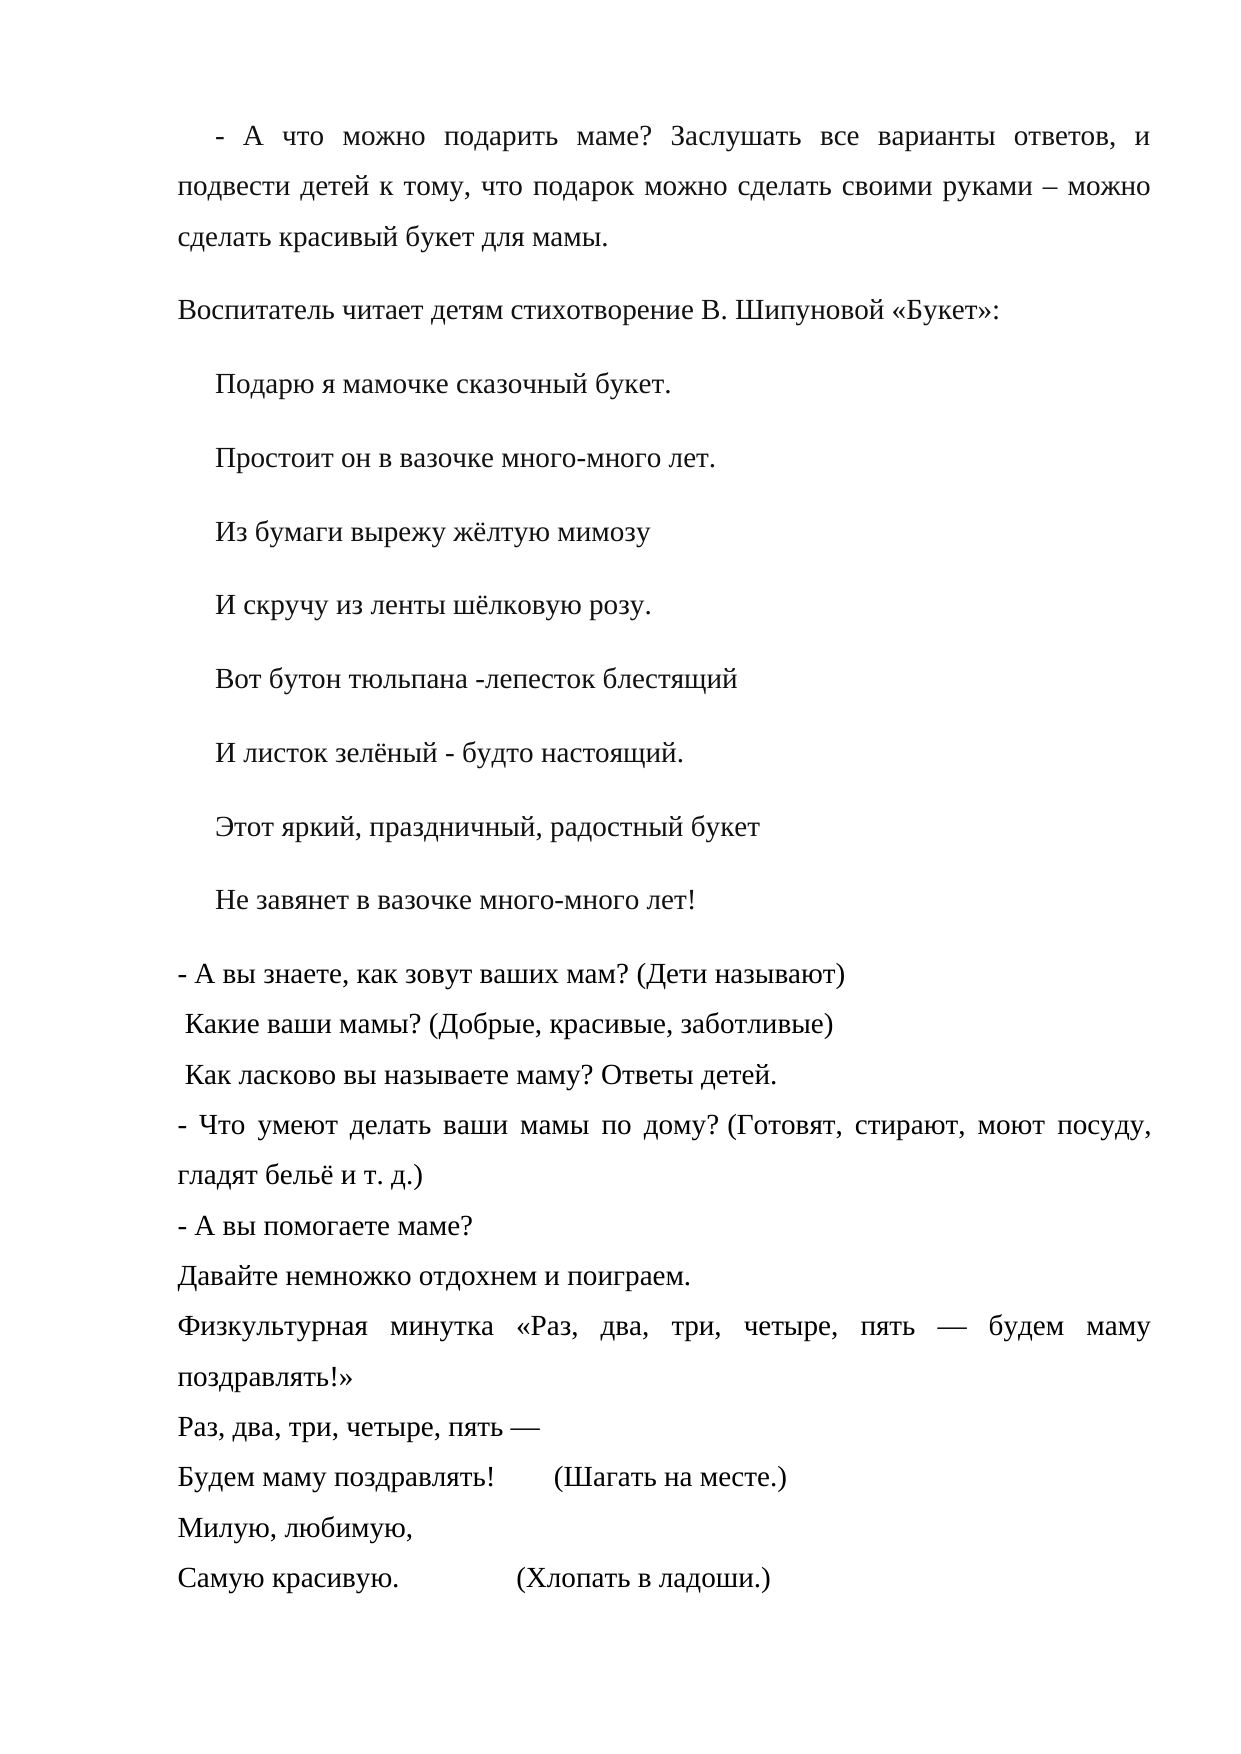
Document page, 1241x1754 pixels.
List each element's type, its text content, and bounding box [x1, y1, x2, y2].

text Милую, любимую, [177, 1510, 1152, 1543]
text Простоит он в вазочке много-много лет. [177, 440, 1152, 473]
text Физкультурная минутка «Раз, два, три, четыре, пять — будем маму поздравлять!» [177, 1308, 1152, 1392]
text - А вы знаете, как зовут ваших мам? (Дети называют) [177, 956, 1152, 990]
text Какие ваши мамы? (Добрые, красивые, заботливые) [177, 1007, 1152, 1040]
text Раз, два, три, четыре, пять — [177, 1409, 1152, 1443]
text Подарю я мамочке сказочный букет. [177, 366, 1152, 400]
text Будем маму поздравлять! (Шагать на месте.) [177, 1459, 1152, 1493]
text Вот бутон тюльпана -лепесток блестящий [177, 661, 1152, 695]
text - А что можно подарить маме? Заслушать все варианты ответов, и подвести детей к тому, что подарок можно сделать своими руками – можно сделать красивый букет для мамы. [177, 118, 1152, 252]
text Этот яркий, праздничный, радостный букет [177, 809, 1152, 842]
text Самую красивую. (Хлопать в ладоши.) [177, 1560, 1152, 1593]
text И листок зелёный - будто настоящий. [177, 735, 1152, 768]
text Давайте немножко отдохнем и поиграем. [177, 1258, 1152, 1292]
text Воспитатель читает детям стихотворение В. Шипуновой «Букет»: [177, 292, 1152, 326]
text Из бумаги вырежу жёлтую мимозу [177, 514, 1152, 547]
text И скручу из ленты шёлковую розу. [177, 587, 1152, 621]
text - Что умеют делать ваши мамы по дому? (Готовят, стирают, моют посуду, гладят бельё и т. д.) [177, 1107, 1152, 1191]
text Не завянет в вазочке много-много лет! [177, 882, 1152, 916]
text - А вы помогаете маме? [177, 1208, 1152, 1241]
text Как ласково вы называете маму? Ответы детей. [177, 1057, 1152, 1090]
